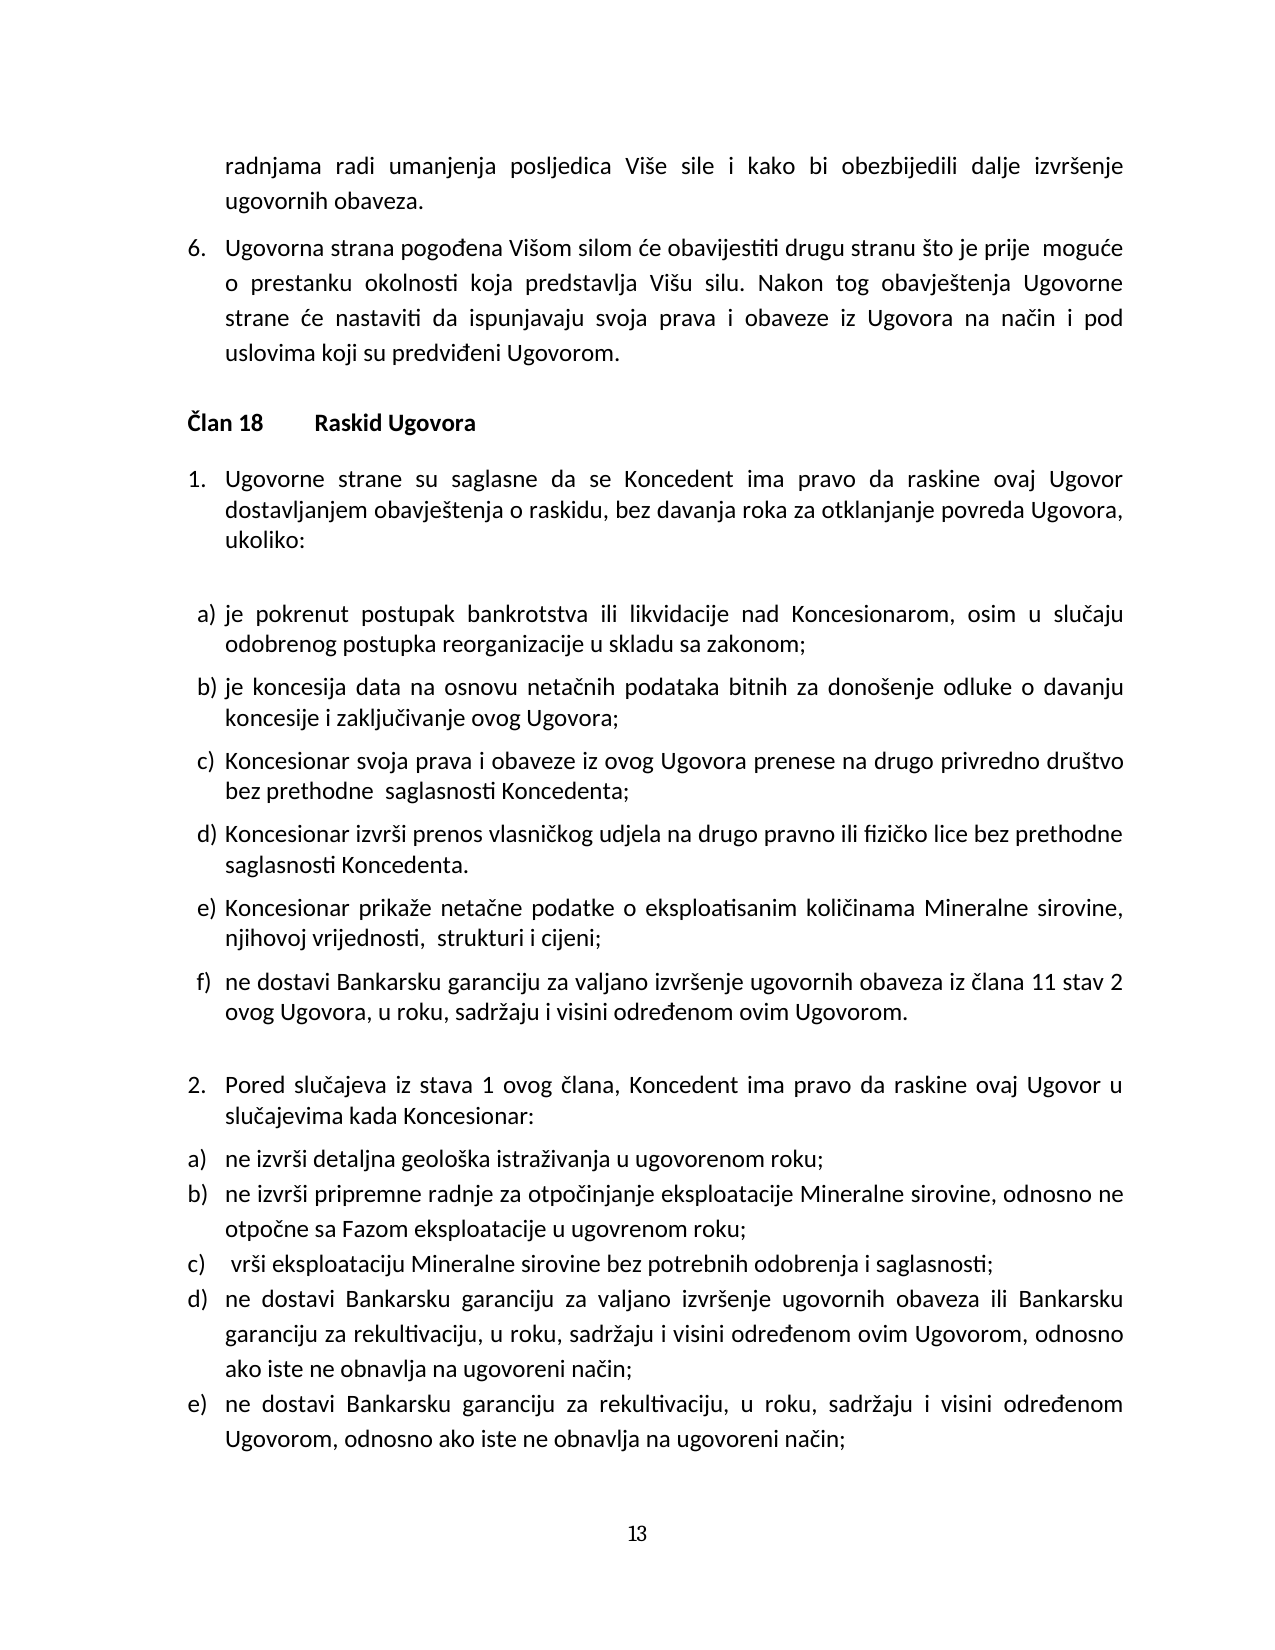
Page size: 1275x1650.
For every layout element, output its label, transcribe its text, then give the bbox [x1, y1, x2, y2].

text Član 18 Raskid Ugovora [187, 407, 1125, 438]
list ne dostavi Bankarsku garanciju za rekultivaciju, u roku, sadržaju i visini određenom Ugovorom, odnosno ako iste ne obnavlja na ugovoreni način; [187, 1388, 1125, 1454]
list vrši eksploataciju Mineralne sirovine bez potrebnih odobrenja i saglasnosti; [187, 1248, 1125, 1279]
list Ugovorna strana pogođena Višom silom će obavijestiti drugu stranu što je prije moguće o prestanku okolnosti koja predstavlja Višu silu. Nakon tog obavještenja Ugovorne strane će nastaviti da ispunjavaju svoja prava i obaveze iz Ugovora na način i pod uslovima koji su predviđeni Ugovorom. [187, 232, 1125, 368]
list je koncesija data na osnovu netačnih podataka bitnih za donošenje odluke o davanju koncesije i zaključivanje ovog Ugovora; [197, 671, 1125, 732]
list Koncesionar izvrši prenos vlasničkog udjela na drugo pravno ili fizičko lice bez prethodne saglasnosti Koncedenta. [197, 818, 1125, 879]
list Koncesionar svoja prava i obaveze iz ovog Ugovora prenese na drugo privredno društvo bez prethodne saglasnosti Koncedenta; [197, 745, 1125, 806]
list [187, 150, 1125, 216]
list ne dostavi Bankarsku garanciju za valjano izvršenje ugovornih obaveza ili Bankarsku garanciju za rekultivaciju, u roku, sadržaju i visini određenom ovim Ugovorom, odnosno ako iste ne obnavlja na ugovoreni način; [187, 1283, 1125, 1384]
list Ugovorne strane su saglasne da se Koncedent ima pravo da raskine ovaj Ugovor dostavljanjem obavještenja o raskidu, bez davanja roka za otklanjanje povreda Ugovora, ukoliko: [187, 463, 1125, 555]
list ne izvrši pripremne radnje za otpočinjanje eksploatacije Mineralne sirovine, odnosno ne otpočne sa Fazom eksploatacije u ugovrenom roku; [187, 1178, 1125, 1244]
list je pokrenut postupak bankrotstva ili likvidacije nad Koncesionarom, osim u slučaju odobrenog postupka reorganizacije u skladu sa zakonom; [197, 598, 1125, 659]
list ne izvrši detaljna geološka istraživanja u ugovorenom roku; [187, 1143, 1125, 1174]
list Pored slučajeva iz stava 1 ovog člana, Koncedent ima pravo da raskine ovaj Ugovor u slučajevima kada Koncesionar: [187, 1070, 1125, 1131]
list ne dostavi Bankarsku garanciju za valjano izvršenje ugovornih obaveza iz člana 11 stav 2 ovog Ugovora, u roku, sadržaju i visini određenom ovim Ugovorom. [196, 966, 1125, 1027]
list Koncesionar prikaže netačne podatke o eksploatisanim količinama Mineralne sirovine, njihovoj vrijednosti, strukturi i cijeni; [197, 892, 1125, 953]
